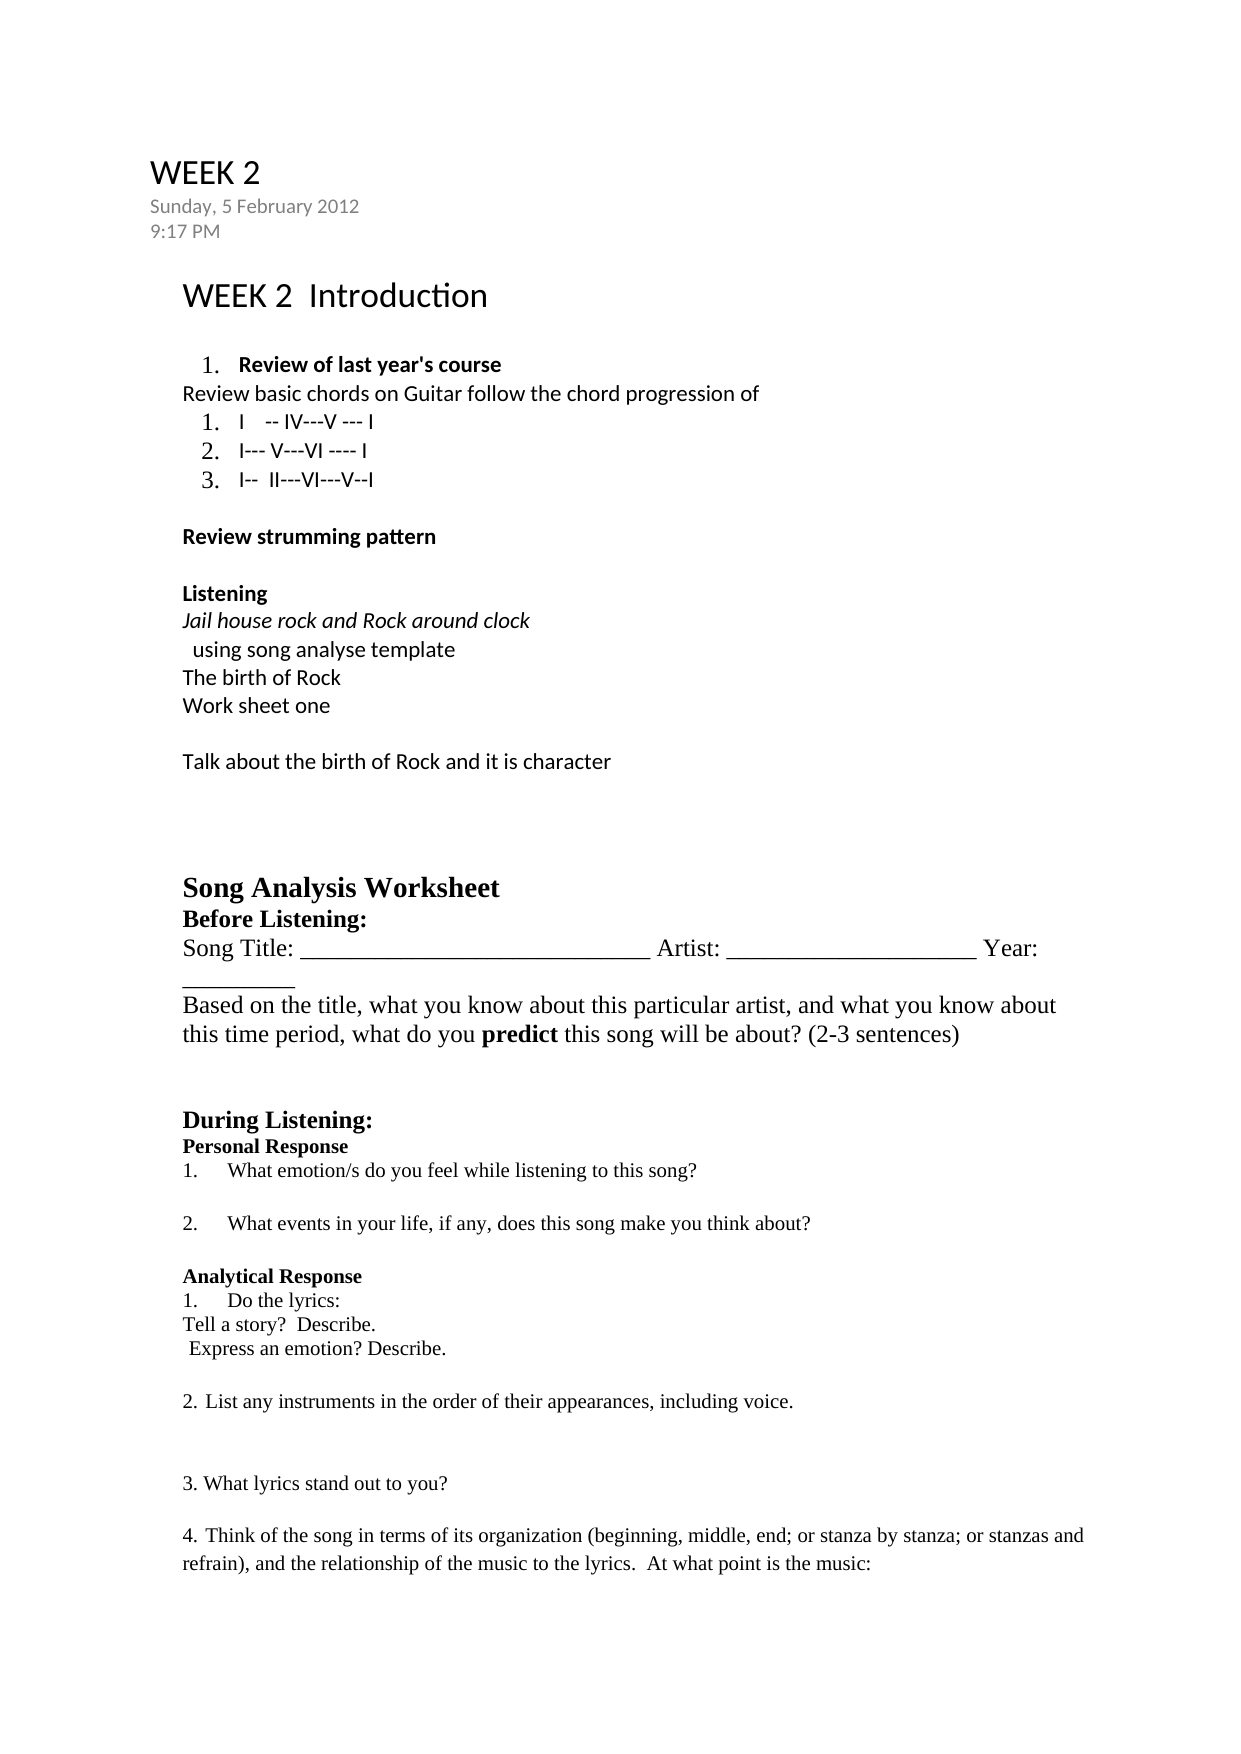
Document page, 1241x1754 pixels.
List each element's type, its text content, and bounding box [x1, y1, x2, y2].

text The birth of Rock [182, 663, 1090, 691]
text Before Listening: [182, 904, 1090, 933]
text Song Title: ____________________________ Artist: ____________________ Year: _________ [182, 933, 1090, 990]
text Song Analysis Worksheet [182, 871, 1090, 904]
text Analytical Response [182, 1264, 1090, 1288]
text Personal Response [182, 1134, 1090, 1158]
text 2. What events in your life, if any, does this song make you think about? [182, 1211, 1090, 1235]
list I -- IV---V --- I [201, 407, 1090, 436]
text Review strumming pattern [182, 522, 1090, 550]
list I--- V---VI ---- I [201, 436, 1090, 465]
text Work sheet one [182, 691, 1090, 719]
text 4. Think of the song in terms of its organization (beginning, middle, end; or stanza by stanza; or stanzas and refrain), and the relationship of the music to the lyrics. At what point is the music: [182, 1523, 1090, 1576]
text using song analyse template [182, 635, 1090, 663]
text 3. What lyrics stand out to you? [182, 1470, 1090, 1494]
text Tell a story? Describe. [182, 1312, 1090, 1336]
list Review of last year's course [201, 349, 1090, 379]
text 9:17 PM [150, 219, 1090, 244]
text Review basic chords on Guitar follow the chord progression of [182, 379, 1090, 407]
text 1. What emotion/s do you feel while listening to this song? [182, 1158, 1090, 1182]
text Based on the title, what you know about this particular artist, and what you know about this time period, what do you predict this song will be about? (2-3 sentences) [182, 990, 1090, 1048]
text Talk about the birth of Rock and it is character [182, 747, 1090, 775]
text Listening [182, 579, 1090, 607]
text 2. List any instruments in the order of their appearances, including voice. [182, 1389, 1090, 1413]
text WEEK 2 [150, 150, 1090, 193]
text 1. Do the lyrics: [182, 1288, 1090, 1312]
text During Listening: [182, 1105, 1090, 1134]
text WEEK 2 Introduction [182, 273, 1090, 316]
text Jail house rock and Rock around clock [182, 607, 1090, 635]
list I-- II---VI---V--I [201, 465, 1090, 494]
text Express an emotion? Describe. [182, 1336, 1090, 1360]
text Sunday, 5 February 2012 [150, 193, 1090, 219]
